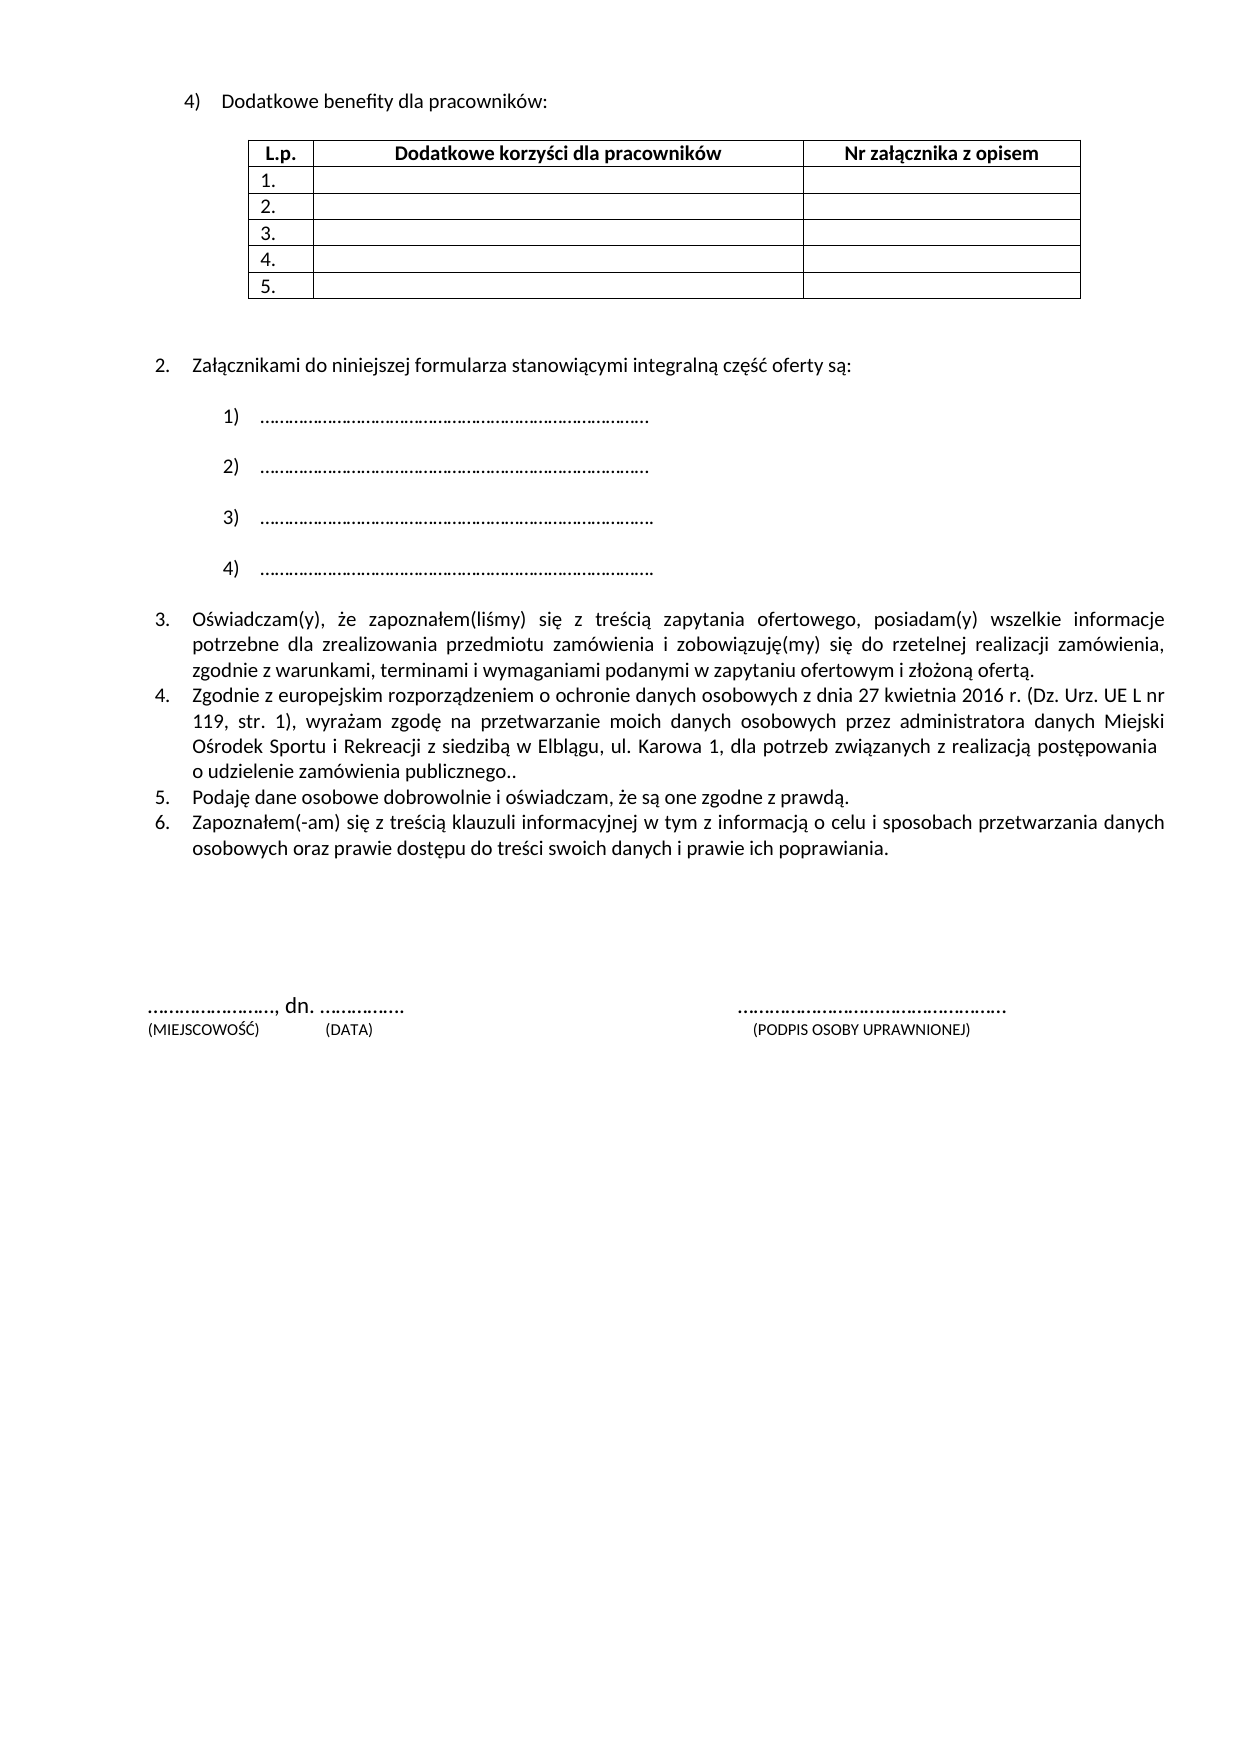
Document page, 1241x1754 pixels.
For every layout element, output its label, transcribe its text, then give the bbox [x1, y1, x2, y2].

list Załącznikami do niniejszej formularza stanowiącymi integralną część oferty są: [154, 352, 1167, 377]
table_cell [804, 194, 1080, 219]
text ……………………, dn. ……………. …………………………………………… [148, 991, 1167, 1019]
list Podaję dane osobowe dobrowolnie i oświadczam, że są one zgodne z prawdą. [154, 784, 1167, 809]
table_cell [804, 246, 1080, 272]
text (MIEJSCOWOŚĆ) (DATA) (PODPIS OSOBY UPRAWNIONEJ) [148, 1019, 1167, 1039]
table_cell [804, 220, 1080, 245]
table_cell [314, 194, 803, 219]
table_cell 1. [249, 167, 313, 192]
table_cell [314, 246, 803, 272]
list Zapoznałem(-am) się z treścią klauzuli informacyjnej w tym z informacją o celu i sposobach przetwarzania danych osobowych oraz prawie dostępu do treści swoich danych i prawie ich poprawiania. [154, 809, 1167, 860]
table_cell 2. [249, 194, 313, 219]
list Dodatkowe benefity dla pracowników: [184, 89, 1167, 114]
table_header Dodatkowe korzyści dla pracowników [314, 141, 803, 166]
table_cell [314, 167, 803, 192]
table_header Nr załącznika z opisem [804, 141, 1080, 166]
table_cell [804, 167, 1080, 192]
table_cell [804, 273, 1080, 298]
table_cell [314, 220, 803, 245]
table_cell [314, 273, 803, 298]
table_header L.p. [249, 141, 313, 166]
list Oświadczam(y), że zapoznałem(liśmy) się z treścią zapytania ofertowego, posiadam(y) wszelkie informacje potrzebne dla zrealizowania przedmiotu zamówienia i zobowiązuję(my) się do rzetelnej realizacji zamówienia, zgodnie z warunkami, terminami i wymaganiami podanymi w zapytaniu ofertowym i złożoną ofertą. [154, 606, 1167, 682]
table_cell 4. [249, 246, 313, 272]
list ………………………………………………………………………. [223, 555, 1167, 581]
list ……………………………………………………………………… [223, 454, 1167, 479]
table_cell 3. [249, 220, 313, 245]
list Zgodnie z europejskim rozporządzeniem o ochronie danych osobowych z dnia 27 kwietnia 2016 r. (Dz. Urz. UE L nr 119, str. 1), wyrażam zgodę na przetwarzanie moich danych osobowych przez administratora danych Miejski Ośrodek Sportu i Rekreacji z siedzibą w Elblągu, ul. Karowa 1, dla potrzeb związanych z realizacją postępowania o udzielenie zamówienia publicznego.. [154, 682, 1167, 784]
list ………………………………………………………………………. [223, 504, 1167, 530]
list ……………………………………………………………………… [223, 403, 1167, 428]
table_cell 5. [249, 273, 313, 298]
